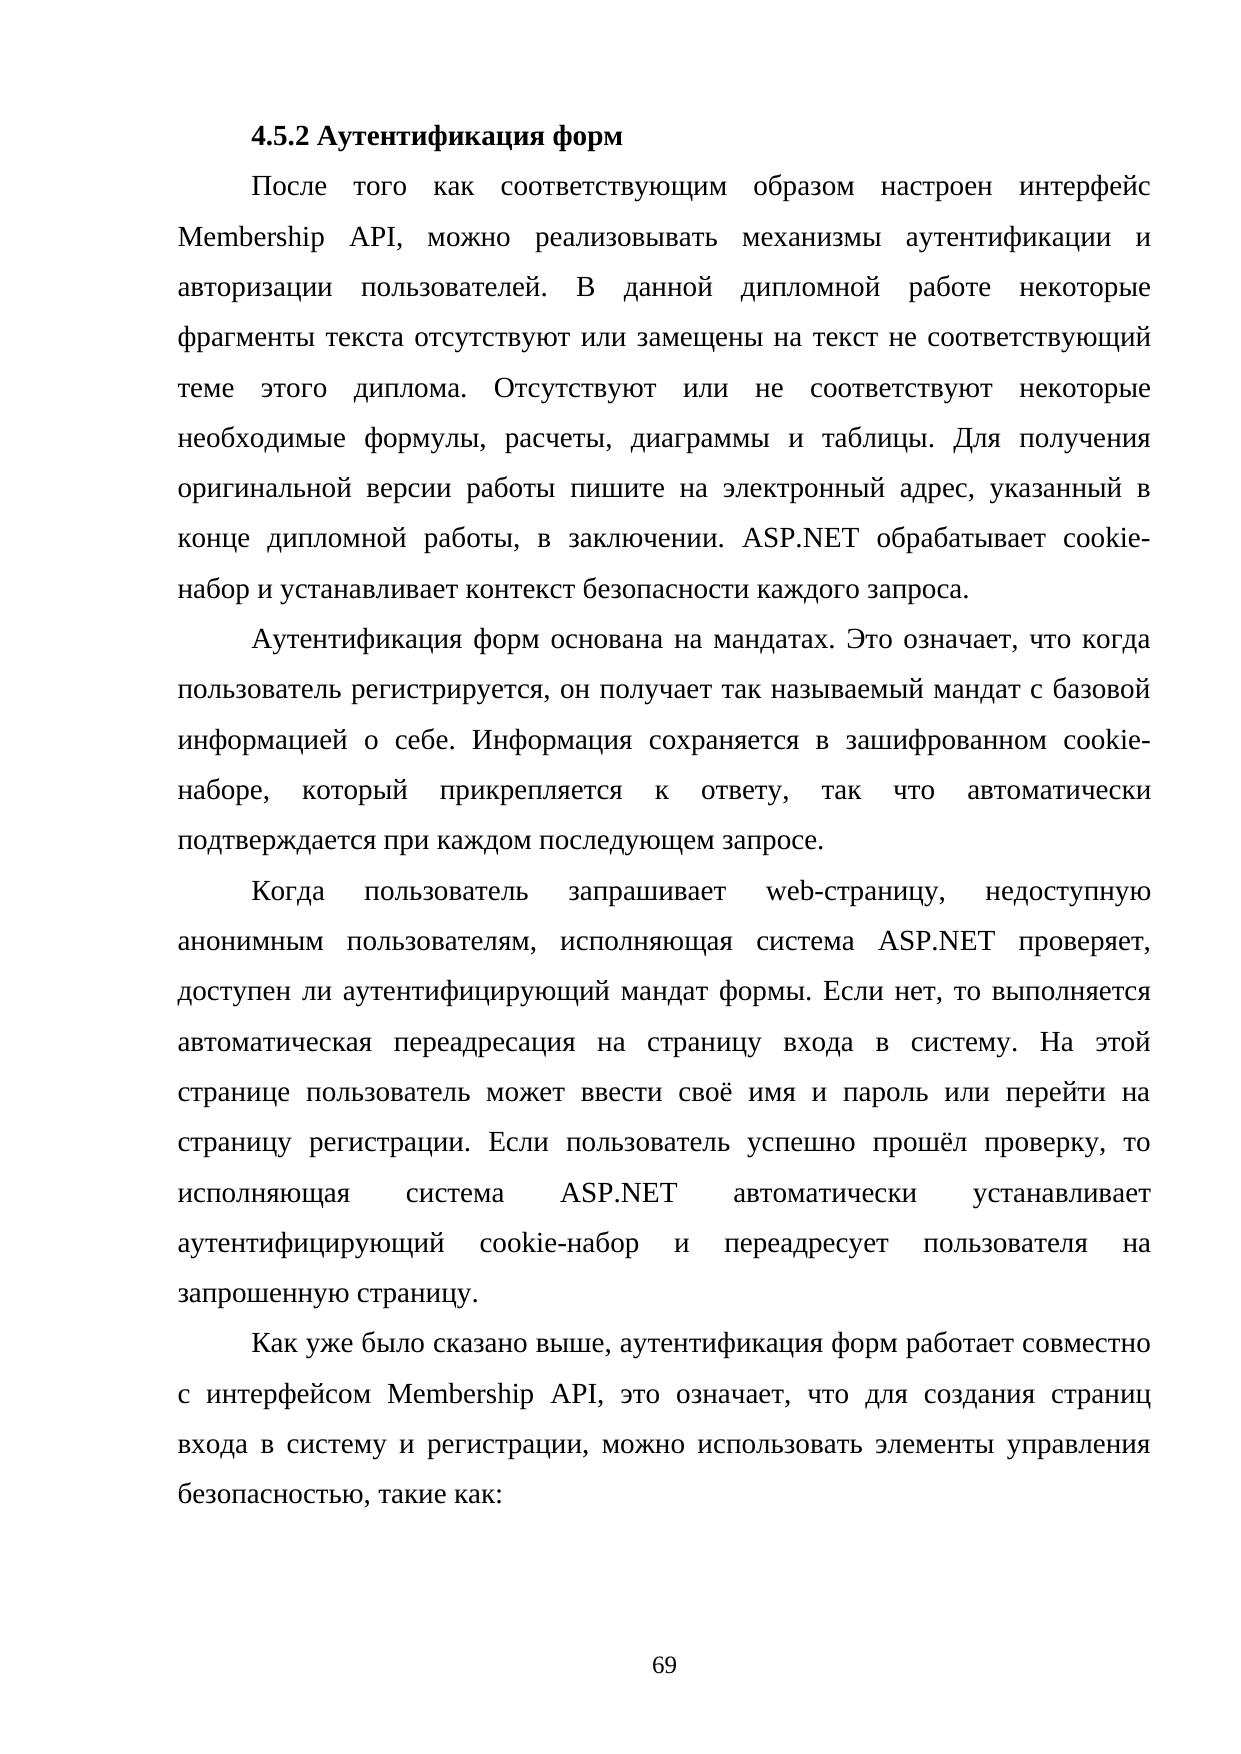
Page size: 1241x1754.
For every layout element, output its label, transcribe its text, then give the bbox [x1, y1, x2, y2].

text Аутентификация форм основана на мандатах. Это означает, что когда пользователь регистрируется, он получает так называемый мандат с базовой информацией о себе. Информация сохраняется в зашифрованном cookie-наборе, который прикрепляется к ответу, так что автоматически подтверждается при каждом последующем запросе. [177, 621, 1152, 856]
text Когда пользователь запрашивает web-страницу, недоступную анонимным пользователям, исполняющая система ASP.NET проверяет, доступен ли аутентифицирующий мандат формы. Если нет, то выполняется автоматическая переадресация на страницу входа в систему. На этой странице пользователь может ввести своё имя и пароль или перейти на страницу регистрации. Если пользователь успешно прошёл проверку, то исполняющая система ASP.NET автоматически устанавливает аутентифицирующий cookie-набор и переадресует пользователя на запрошенную страницу. [177, 873, 1152, 1309]
text После того как соответствующим образом настроен интерфейс Membership API, можно реализовывать механизмы аутентификации и авторизации пользователей. В данной дипломной работе некоторые фрагменты текста отсутствуют или замещены на текст не соответствующий теме этого диплома. Отсутствуют или не соответствуют некоторые необходимые формулы, расчеты, диаграммы и таблицы. Для получения оригинальной версии работы пишите на электронный адрес, указанный в конце дипломной работы, в заключении. ASP.NET обрабатывает cookie-набор и устанавливает контекст безопасности каждого запроса. [177, 168, 1152, 604]
text Как уже было сказано выше, аутентификация форм работает совместно с интерфейсом Membership API, это означает, что для создания страниц входа в систему и регистрации, можно использовать элементы управления безопасностью, такие как: [177, 1326, 1152, 1510]
text 4.5.2 Аутентификация форм [177, 118, 1152, 152]
